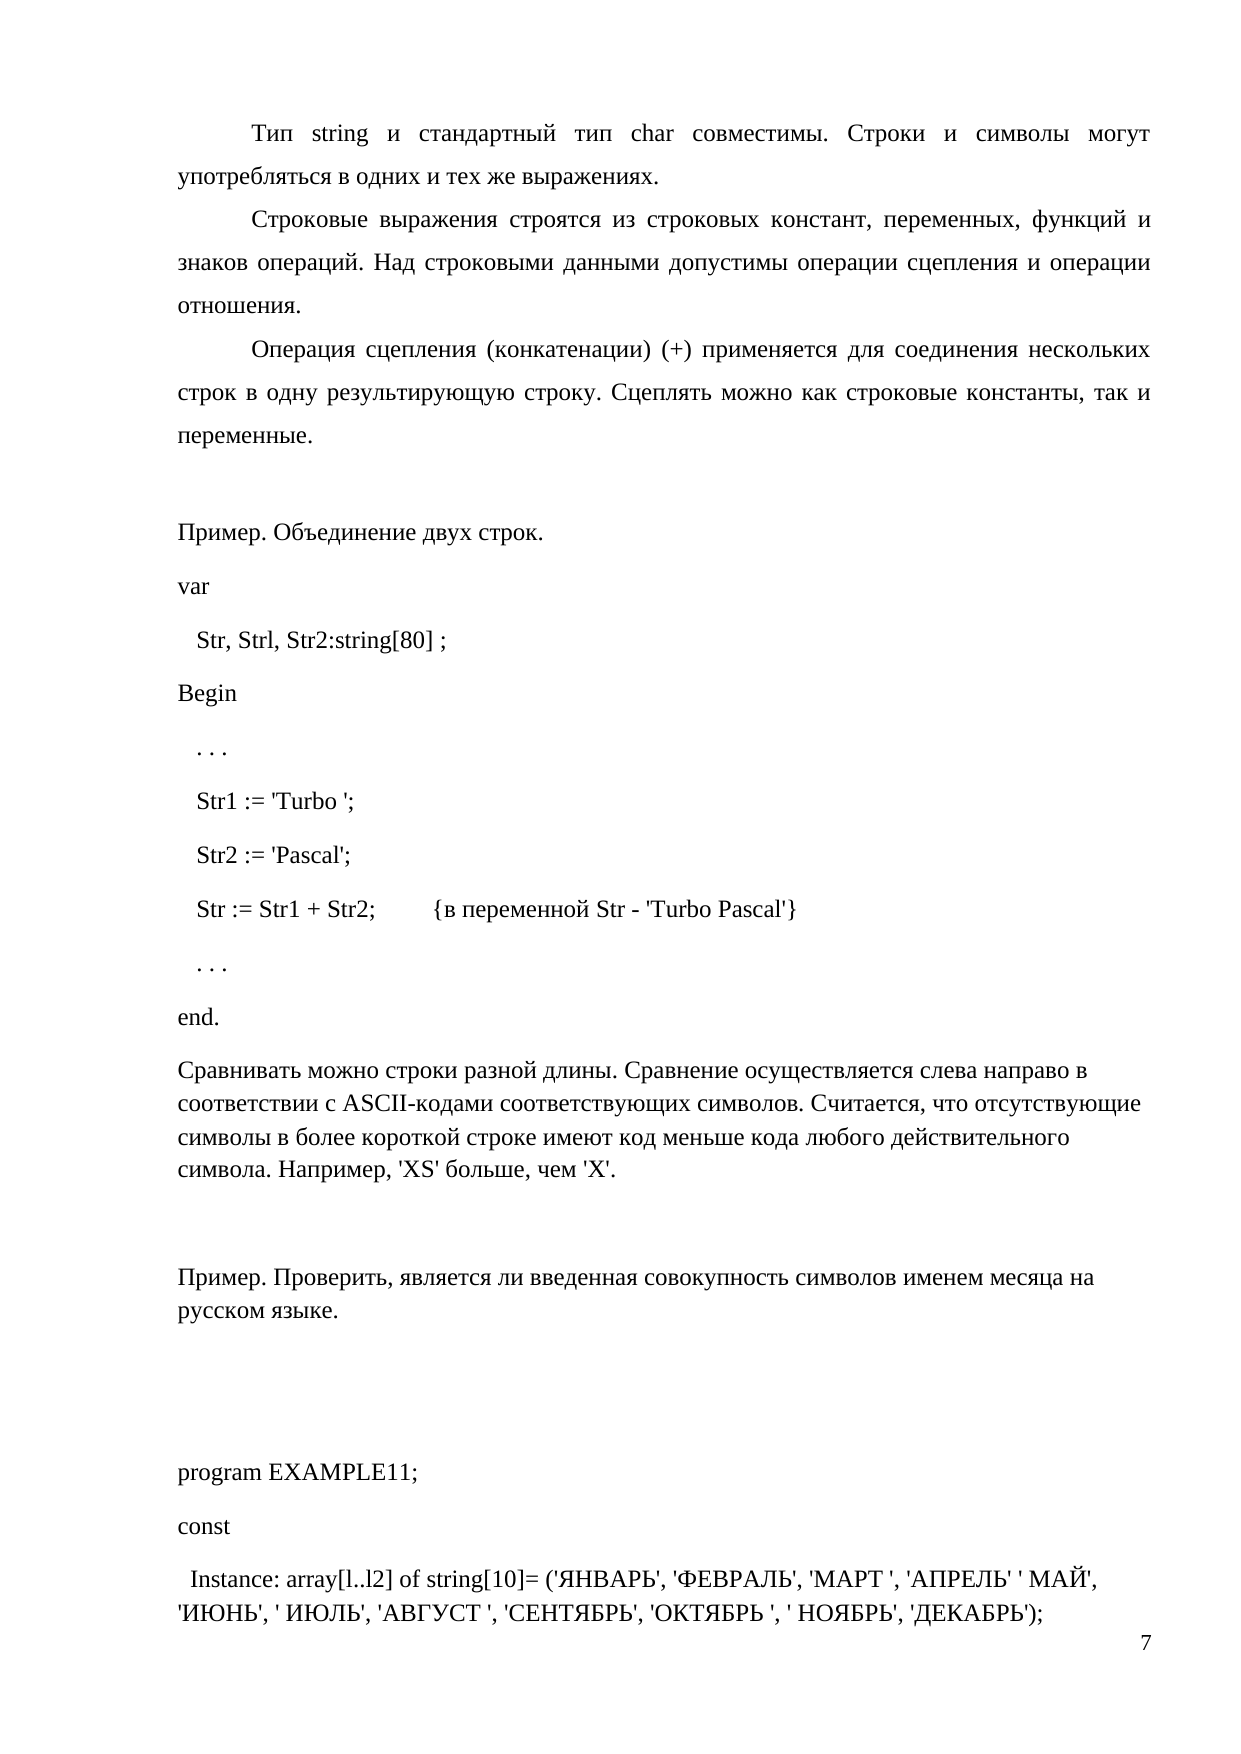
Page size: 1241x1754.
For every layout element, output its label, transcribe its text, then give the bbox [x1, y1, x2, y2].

text Пример. Объединение двух строк. [177, 517, 1152, 546]
text Строковые выражения строятся из строковых констант, переменных, функций и знаков операций. Над строковыми данными допустимы операции сцепления и операции отношения. [177, 204, 1152, 319]
text Str1 := 'Turbo '; [177, 786, 1152, 815]
text Тип string и стандартный тип char совместимы. Строки и символы могут употребляться в одних и тех же выражениях. [177, 118, 1152, 190]
text end. [177, 1002, 1152, 1030]
text Str, Strl, Str2:string[80] ; [177, 625, 1152, 653]
text Сравнивать можно строки разной длины. Сравнение осуществляется слева направо в соответствии с ASCII-кодами соответствующих символов. Считается, что отсутствующие символы в более короткой строке имеют код меньше кода любого действительного символа. Например, 'XS' больше, чем 'Х'. [177, 1056, 1152, 1183]
text const [177, 1511, 1152, 1539]
text program EXAMPLE11; [177, 1457, 1152, 1486]
text Str2 := 'Pascal'; [177, 840, 1152, 869]
text Begin [177, 678, 1152, 707]
text Str := Str1 + Str2; {в переменной Str - 'Turbo Pascal'} [177, 894, 1152, 923]
text . . . [177, 732, 1152, 761]
text Instance: array[l..l2] of string[10]= ('ЯНВАРЬ', 'ФЕВРАЛЬ', 'МАРТ ', 'АПРЕЛЬ' ' МАЙ', 'ИЮНЬ', ' ИЮЛЬ', 'АВГУСТ ', 'СЕНТЯБРЬ', 'ОКТЯБРЬ ', ' НОЯБРЬ', 'ДЕКАБРЬ'); [177, 1564, 1152, 1626]
text Операция сцепления (конкатенации) (+) применяется для соединения нескольких строк в одну результирующую строку. Сцеплять можно как строковые константы, так и переменные. [177, 334, 1152, 449]
text Пример. Проверить, является ли введенная совокупность символов именем месяца на русском языке. [177, 1262, 1152, 1324]
text . . . [177, 948, 1152, 977]
text var [177, 571, 1152, 599]
